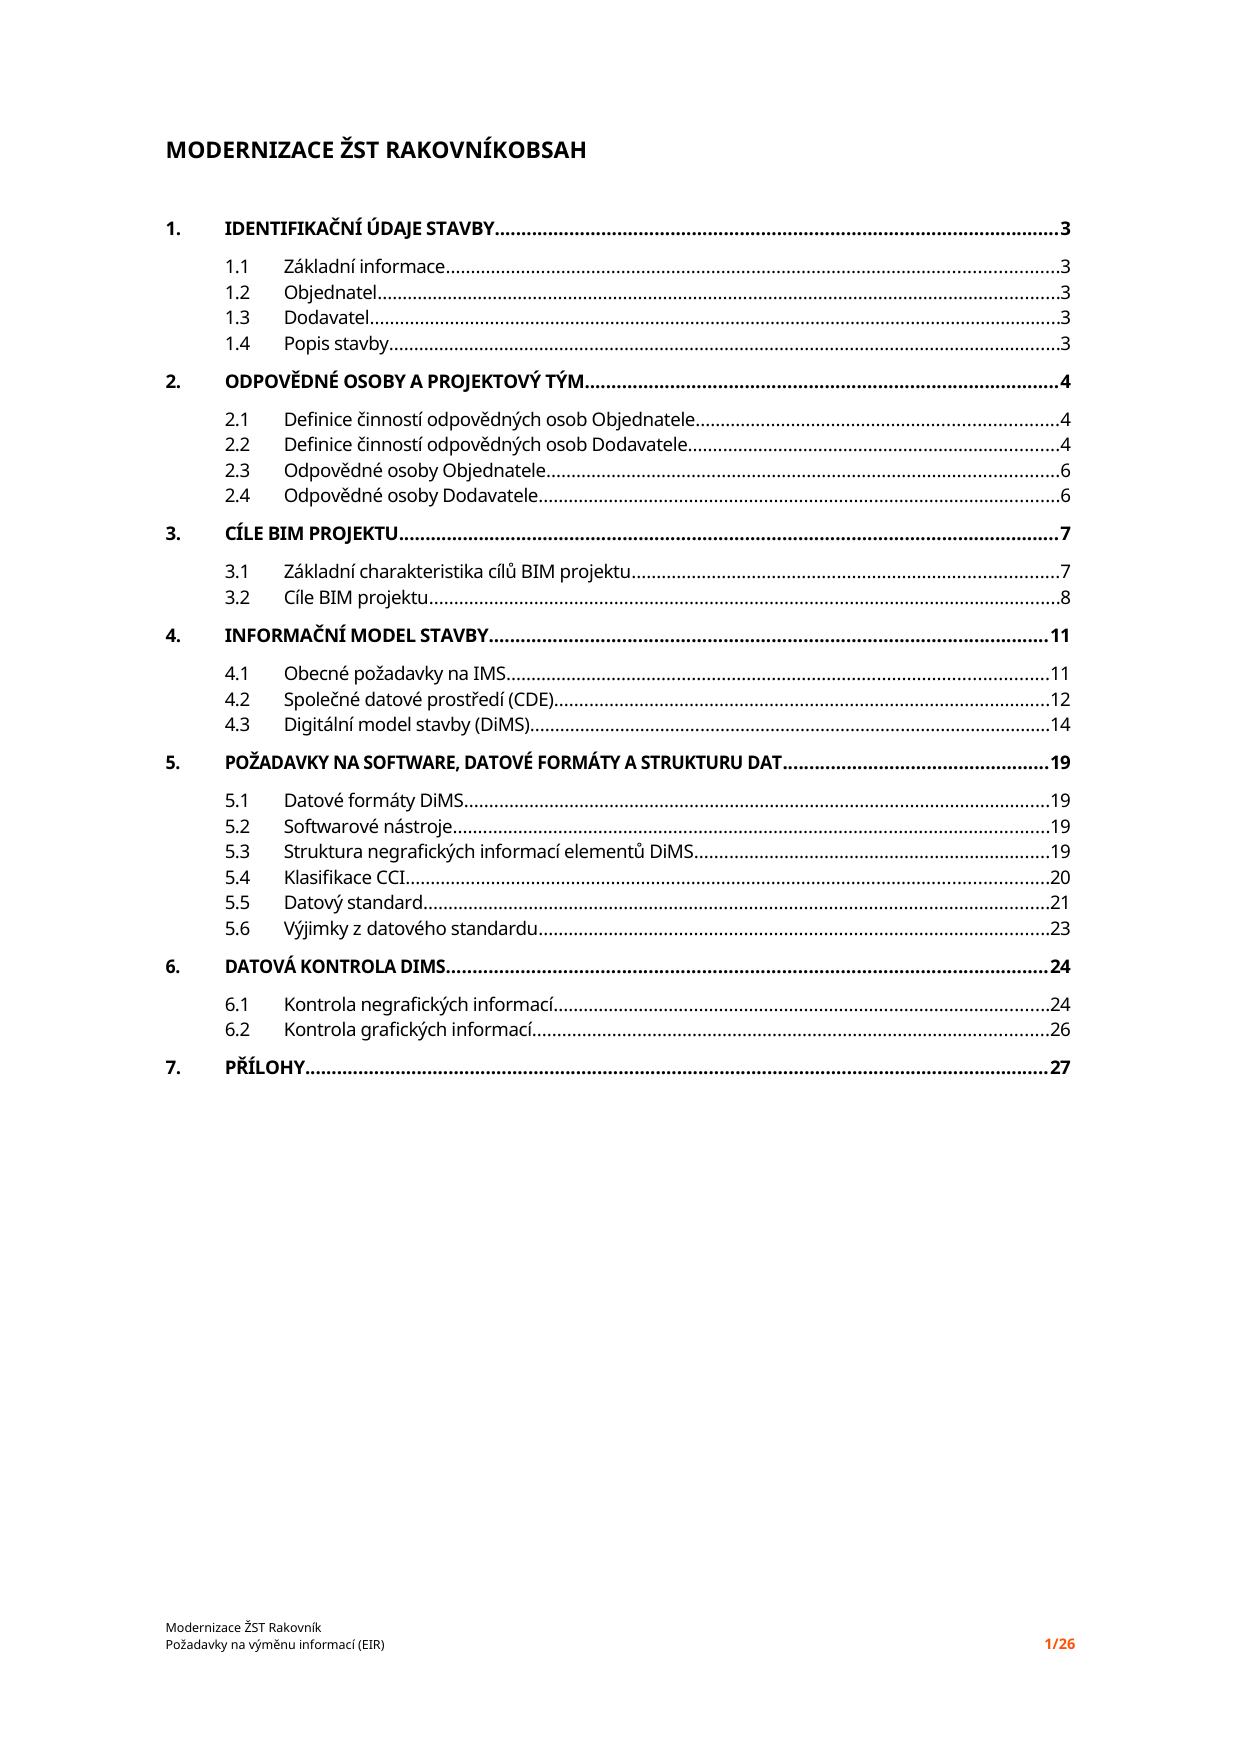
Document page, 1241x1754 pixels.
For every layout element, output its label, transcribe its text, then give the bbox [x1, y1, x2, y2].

text 1.4 Popis stavby 3 [224, 330, 1075, 356]
text 2.1 Definice činností odpovědných osob Objednatele 4 [224, 406, 1075, 432]
text 1.2 Objednatel 3 [224, 279, 1075, 304]
text 5.5 Datový standard 21 [224, 889, 1075, 915]
text Obsah [165, 134, 1075, 166]
text 2.3 Odpovědné osoby Objednatele 6 [224, 457, 1075, 483]
text 3.2 Cíle BIM projektu 8 [224, 584, 1075, 610]
text 5.4 Klasifikace CCI 20 [224, 864, 1075, 889]
text 1. Identifikační údaje stavby 3 [165, 216, 1075, 241]
text 3.1 Základní charakteristika cílů BIM projektu 7 [224, 559, 1075, 584]
text 2. Odpovědné osoby a Projektový tým 4 [165, 368, 1075, 394]
text 4.3 Digitální model stavby (DiMS) 14 [224, 711, 1075, 737]
text 5.3 Struktura negrafických informací elementů DiMS 19 [224, 838, 1075, 864]
text 5.2 Softwarové nástroje 19 [224, 813, 1075, 838]
text 2.4 Odpovědné osoby Dodavatele 6 [224, 483, 1075, 508]
text 6.1 Kontrola negrafických informací 24 [224, 991, 1075, 1017]
text 2.2 Definice činností odpovědných osob Dodavatele 4 [224, 432, 1075, 457]
text 5. Požadavky na software, datové formáty a strukturu dat 19 [165, 749, 1075, 775]
text 6. Datová kontrola DiMS 24 [165, 953, 1075, 978]
text 3. Cíle BIM projektu 7 [165, 521, 1075, 546]
text 6.2 Kontrola grafických informací 26 [224, 1017, 1075, 1042]
text 4.1 Obecné požadavky na IMS 11 [224, 660, 1075, 686]
text 5.1 Datové formáty DiMS 19 [224, 787, 1075, 813]
text 1.1 Základní informace 3 [224, 253, 1075, 279]
text 5.6 Výjimky z datového standardu 23 [224, 915, 1075, 941]
text 4. Informační model stavby 11 [165, 622, 1075, 648]
text 4.2 Společné datové prostředí (CDE) 12 [224, 686, 1075, 711]
text 7. Přílohy 27 [165, 1054, 1075, 1080]
text 1.3 Dodavatel 3 [224, 304, 1075, 330]
